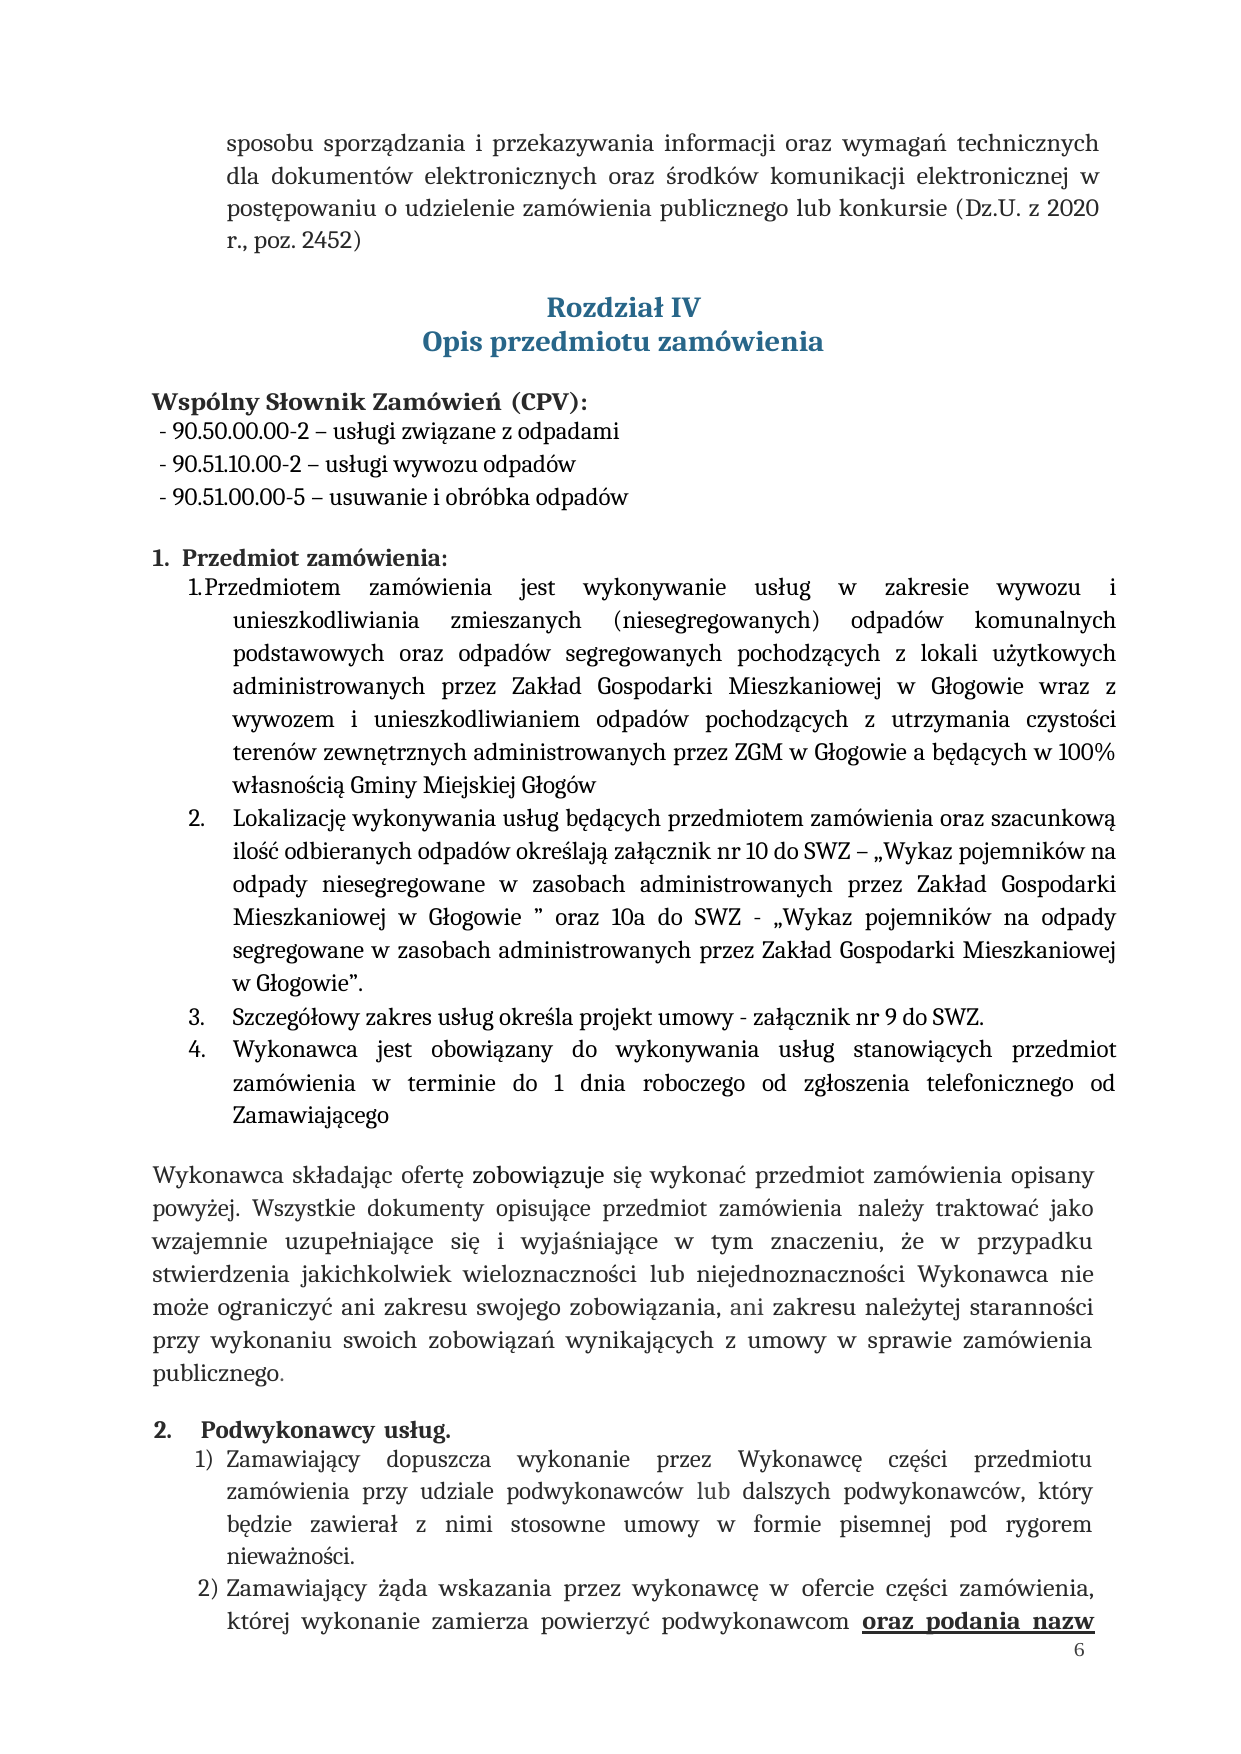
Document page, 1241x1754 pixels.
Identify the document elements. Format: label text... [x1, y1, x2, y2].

subtitle Opis przedmiotu zamówienia [129, 325, 1118, 358]
list Zamawiający dopuszcza wykonanie przez Wykonawcę części przedmiotu zamówienia przy udziale podwykonawców lub dalszych podwykonawców, który będzie zawierał z nimi stosowne umowy w formie pisemnej pod rygorem nieważności. [195, 1445, 1093, 1571]
subtitle Podwykonawcy usług. [153, 1415, 1117, 1445]
list Lokalizację wykonywania usług będących przedmiotem zamówienia oraz szacunkową ilość odbieranych odpadów określają załącznik nr 10 do SWZ – „Wykaz pojemników na odpady niesegregowane w zasobach administrowanych przez Zakład Gospodarki Mieszkaniowej w Głogowie ” oraz 10a do SWZ - „Wykaz pojemników na odpady segregowane w zasobach administrowanych przez Zakład Gospodarki Mieszkaniowej w Głogowie”. [188, 804, 1117, 998]
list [197, 129, 1100, 255]
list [198, 1574, 1094, 1635]
list Przedmiotem zamówienia jest wykonywanie usług w zakresie wywozu i unieszkodliwiania zmieszanych (niesegregowanych) odpadów komunalnych podstawowych oraz odpadów segregowanych pochodzących z lokali użytkowych administrowanych przez Zakład Gospodarki Mieszkaniowej w Głogowie wraz z wywozem i unieszkodliwianiem odpadów pochodzących z utrzymania czystości terenów zewnętrznych administrowanych przez ZGM w Głogowie a będących w 100% własnością Gminy Miejskiej Głogów [188, 573, 1117, 800]
list Wykonawca jest obowiązany do wykonywania usług stanowiących przedmiot zamówienia w terminie do 1 dnia roboczego od zgłoszenia telefonicznego od Zamawiającego [188, 1035, 1117, 1130]
subtitle Przedmiot zamówienia: [152, 544, 1117, 573]
text - 90.50.00.00-2 – usługi związane z odpadami [159, 417, 1117, 445]
text Wykonawca składając ofertę zobowiązuje się wykonać przedmiot zamówienia opisany powyżej. Wszystkie dokumenty opisujące przedmiot zamówienia należy traktować jako wzajemnie uzupełniające się i wyjaśniające w tym znaczeniu, że w przypadku stwierdzenia jakichkolwiek wieloznaczności lub niejednoznaczności Wykonawca nie może ograniczyć ani zakresu swojego zobowiązania, ani zakresu należytej staranności przy wykonaniu swoich zobowiązań wynikających z umowy w sprawie zamówienia publicznego. [152, 1161, 1094, 1388]
text - 90.51.10.00-2 – usługi wywozu odpadów [159, 450, 1117, 478]
text Wspólny Słownik Zamówień (CPV): [152, 388, 1117, 417]
text - 90.51.00.00-5 – usuwanie i obróbka odpadów [159, 483, 1117, 511]
subtitle Rozdział IV [129, 291, 1118, 325]
list Szczegółowy zakres usług określa projekt umowy - załącznik nr 9 do SWZ. [188, 1002, 1117, 1031]
